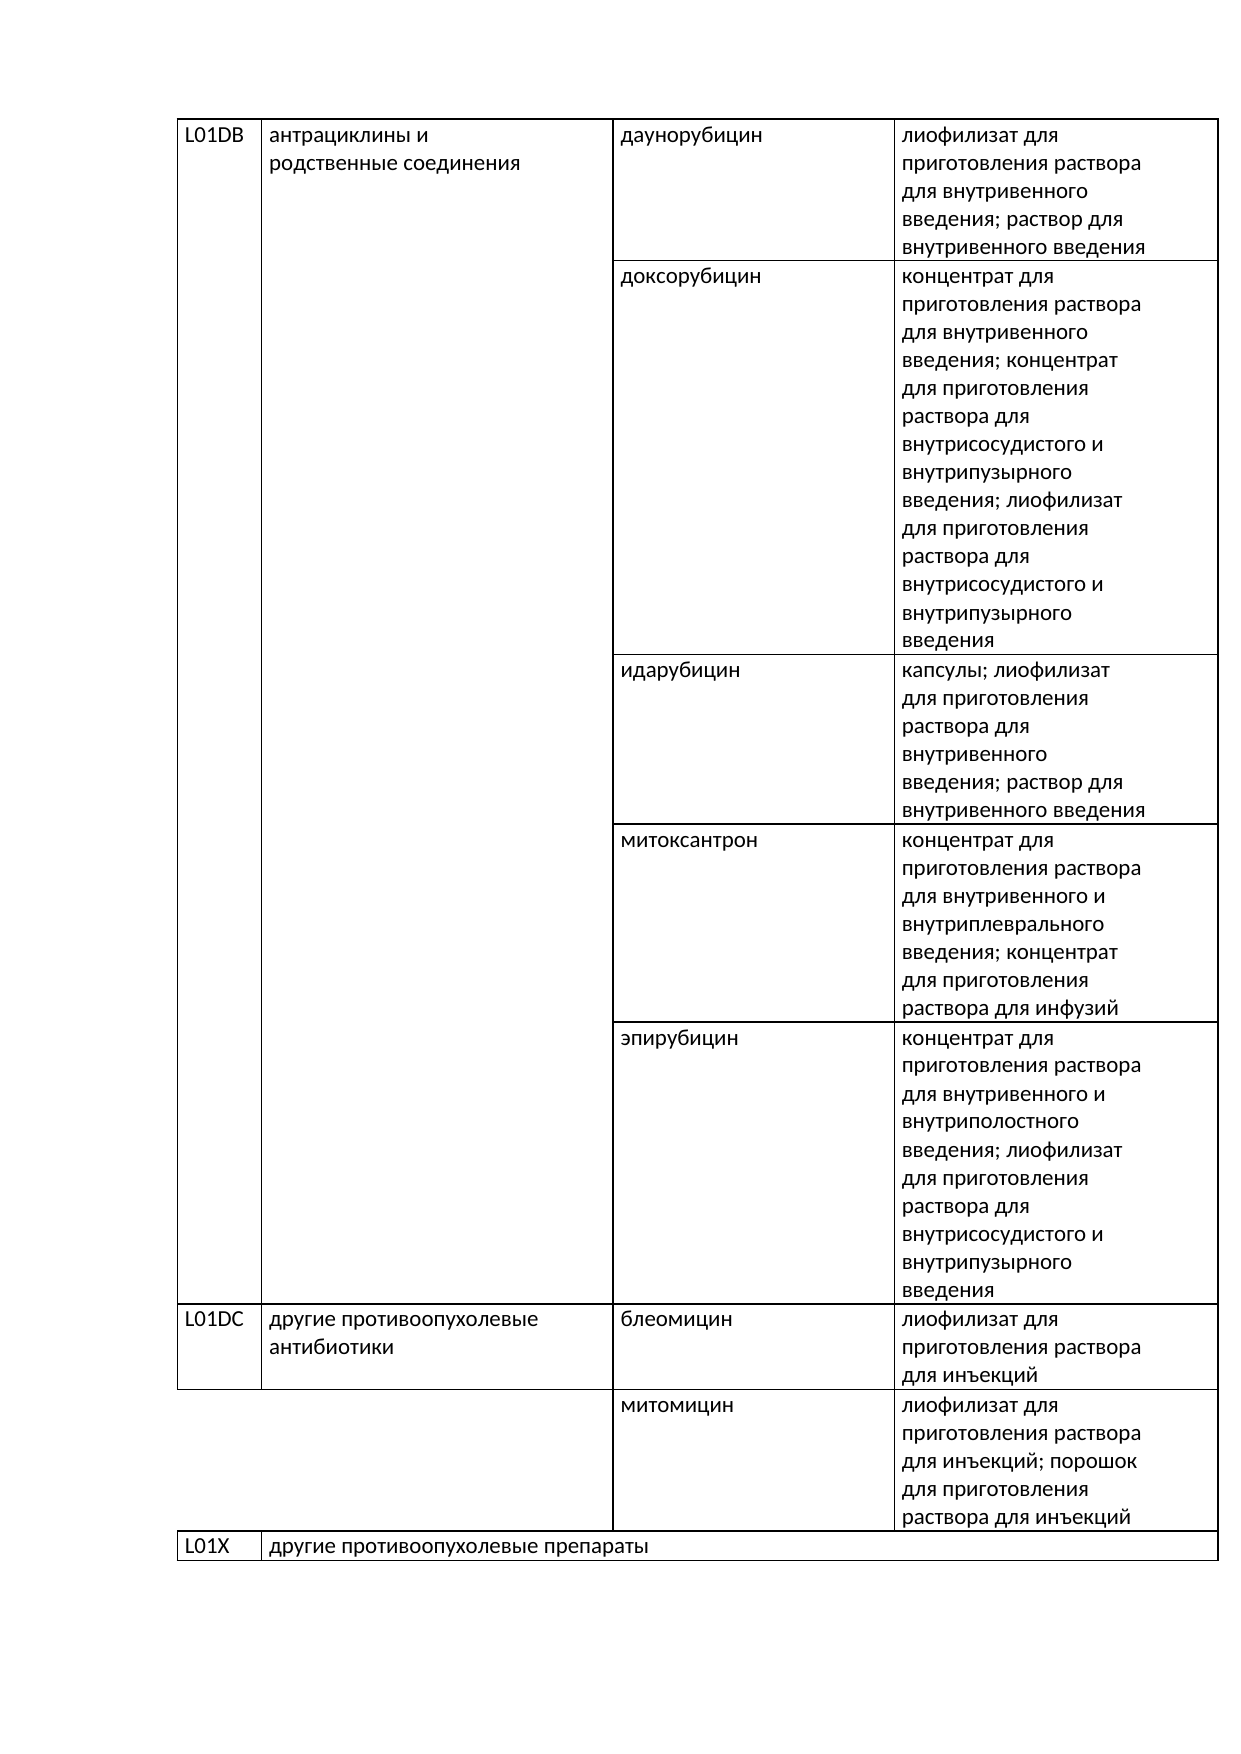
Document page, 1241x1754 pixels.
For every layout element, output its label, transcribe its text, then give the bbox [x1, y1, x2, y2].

table_cell L01DB [178, 120, 261, 1303]
table_cell даунорубицин [614, 120, 894, 260]
table_cell митомицин [614, 1390, 894, 1530]
table_cell антрациклины и родственные соединения [262, 120, 612, 1303]
table_cell L01DC [178, 1305, 261, 1388]
table_cell другие противоопухолевые препараты [262, 1532, 1217, 1560]
table_cell эпирубицин [614, 1023, 894, 1303]
table_cell лиофилизат для приготовления раствора для инъекций; порошок для приготовления раствора для инъекций [895, 1390, 1217, 1530]
table_cell лиофилизат для приготовления раствора для внутривенного введения; раствор для внутривенного введения [895, 120, 1217, 260]
table_cell концентрат для приготовления раствора для внутривенного и внутриплеврального введения; концентрат для приготовления раствора для инфузий [895, 825, 1217, 1021]
table_cell митоксантрон [614, 825, 894, 1021]
table_cell блеомицин [614, 1305, 894, 1388]
table_cell концентрат для приготовления раствора для внутривенного введения; концентрат для приготовления раствора для внутрисосудистого и внутрипузырного введения; лиофилизат для приготовления раствора для внутрисосудистого и внутрипузырного введения [895, 261, 1217, 654]
table_cell L01X [178, 1532, 261, 1560]
table_cell капсулы; лиофилизат для приготовления раствора для внутривенного введения; раствор для внутривенного введения [895, 655, 1217, 823]
table_cell идарубицин [614, 655, 894, 823]
table_cell другие противоопухолевые антибиотики [262, 1305, 612, 1388]
table_cell лиофилизат для приготовления раствора для инъекций [895, 1305, 1217, 1388]
table_cell доксорубицин [614, 261, 894, 654]
table_cell концентрат для приготовления раствора для внутривенного и внутриполостного введения; лиофилизат для приготовления раствора для внутрисосудистого и внутрипузырного введения [895, 1023, 1217, 1303]
